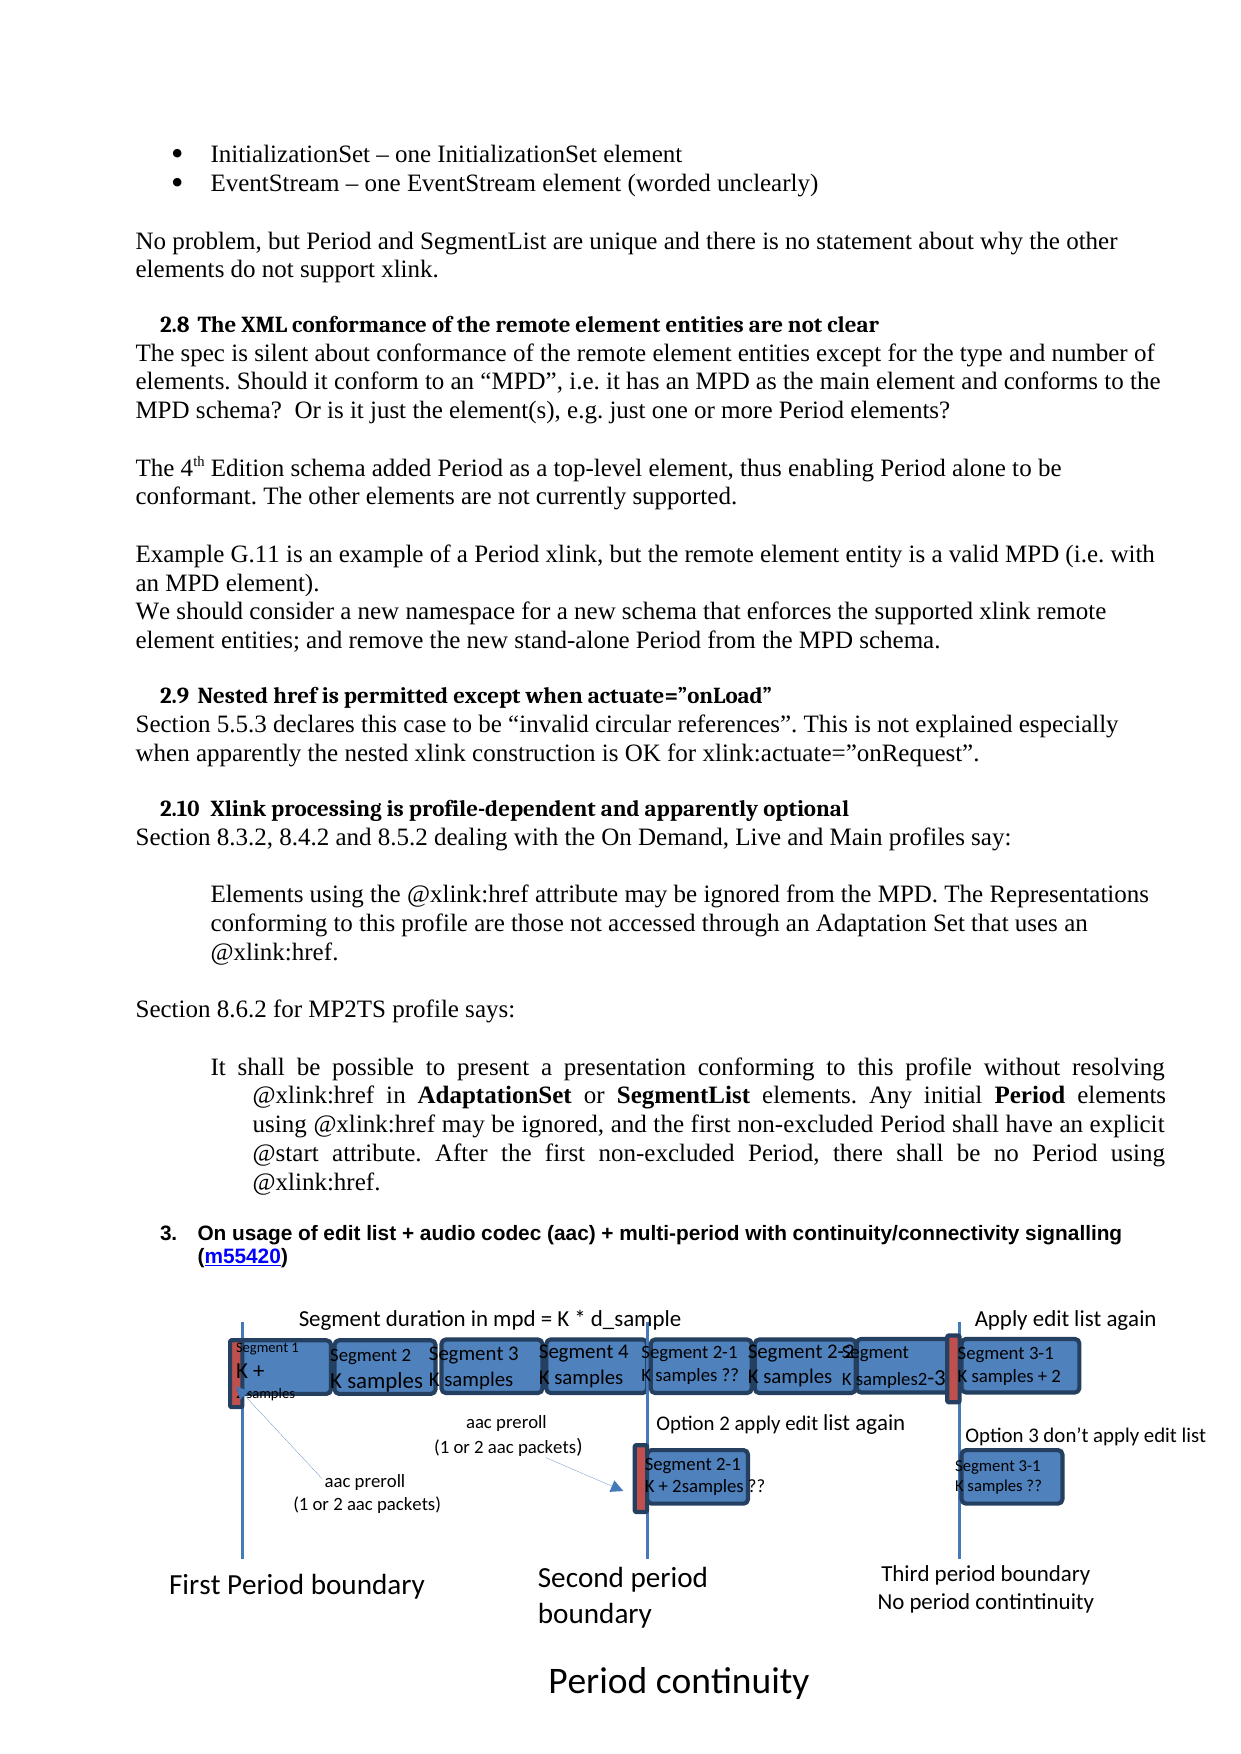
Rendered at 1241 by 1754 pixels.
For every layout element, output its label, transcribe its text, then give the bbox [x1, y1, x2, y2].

text The 4th Edition schema added Period as a top-level element, thus enabling Period alone to be conformant. The other elements are not currently supported. [135, 453, 1166, 510]
text Section 8.6.2 for MP2TS profile says: [135, 994, 1166, 1023]
text The spec is silent about conformance of the remote element entities except for the type and number of elements. Should it conform to an “MPD”, i.e. it has an MPD as the main element and conforms to the MPD schema? Or is it just the element(s), e.g. just one or more Period elements? [135, 338, 1166, 424]
text Elements using the @xlink:href attribute may be ignored from the MPD. The Representations conforming to this profile are those not accessed through an Adaptation Set that uses an @xlink:href. [210, 879, 1166, 965]
list It shall be possible to present a presentation conforming to this profile without resolving @xlink:href in AdaptationSet or SegmentList elements. Any initial Period elements using @xlink:href may be ignored, and the first non-excluded Period shall have an explicit @start attribute. After the first non-excluded Period, there shall be no Period using @xlink:href. [210, 1052, 1166, 1195]
text We should consider a new namespace for a new schema that enforces the supported xlink remote element entities; and remove the new stand-alone Period from the MPD schema. [135, 596, 1166, 654]
subtitle Nested href is permitted except when actuate=”onLoad” [160, 683, 1166, 709]
list InitializationSet – one InitializationSet element [173, 139, 1166, 168]
subtitle The XML conformance of the remote element entities are not clear [160, 311, 1166, 338]
text Example G.11 is an example of a Period xlink, but the remote element entity is a valid MPD (i.e. with an MPD element). [135, 539, 1166, 596]
list EventStream – one EventStream element (worded unclearly) [173, 168, 1166, 197]
text Section 5.5.3 declares this case to be “invalid circular references”. This is not explained especially when apparently the nested xlink construction is OK for xlink:actuate=”onRequest”. [135, 709, 1166, 767]
text Section 8.3.2, 8.4.2 and 8.5.2 dealing with the On Demand, Live and Main profiles say: [135, 822, 1166, 850]
subtitle On usage of edit list + audio codec (aac) + multi-period with continuity/connectivity signalling (m55420) [160, 1220, 1166, 1268]
text No problem, but Period and SegmentList are unique and there is no statement about why the other elements do not support xlink. [135, 226, 1166, 283]
subtitle Xlink processing is profile-dependent and apparently optional [160, 795, 1166, 822]
